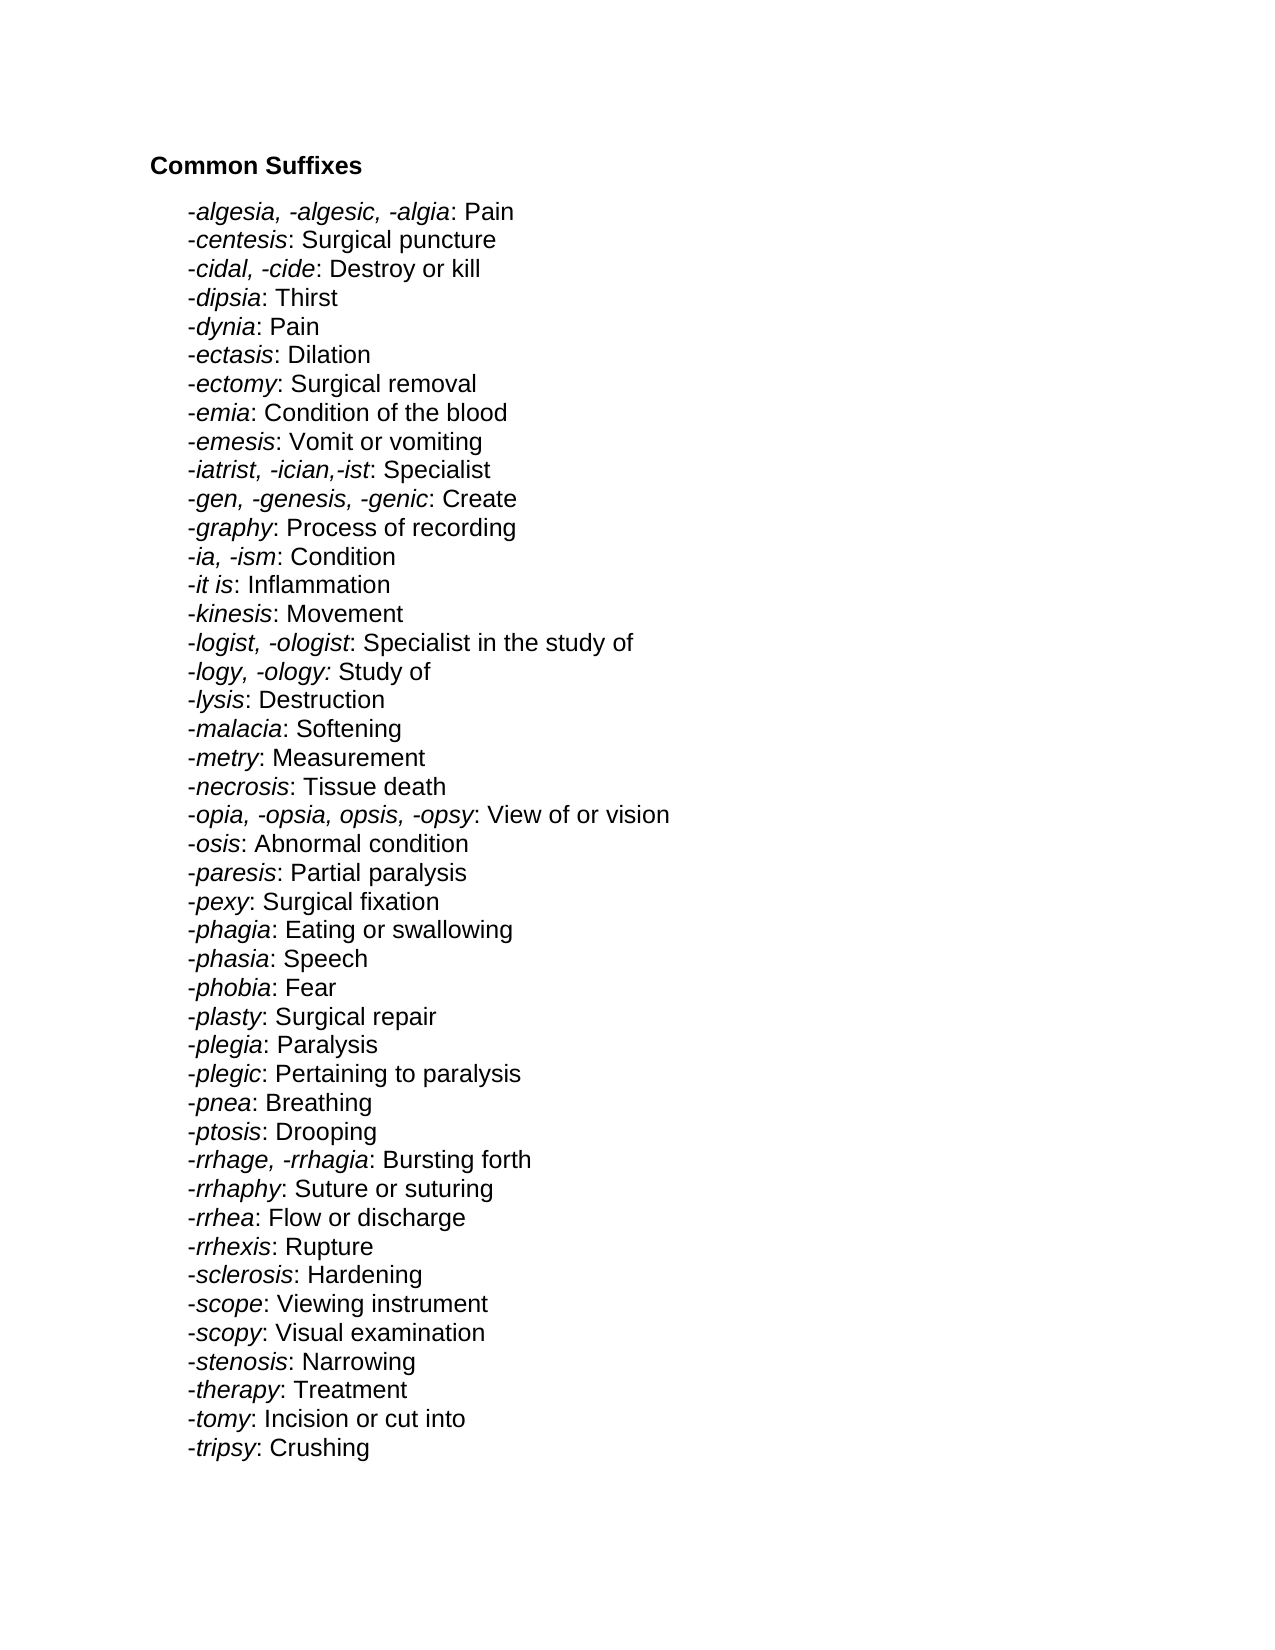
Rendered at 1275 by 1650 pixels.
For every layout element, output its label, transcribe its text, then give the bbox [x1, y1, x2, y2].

text -pnea: Breathing [187, 1088, 1125, 1116]
text -cidal, -cide: Destroy or kill [187, 254, 1125, 283]
text -emesis: Vomit or vomiting [187, 426, 1125, 455]
text -pexy: Surgical fixation [187, 886, 1125, 915]
text -stenosis: Narrowing [187, 1346, 1125, 1375]
text -paresis: Partial paralysis [187, 858, 1125, 886]
text -ectomy: Surgical removal [187, 369, 1125, 398]
text -dynia: Pain [187, 311, 1125, 340]
text -lysis: Destruction [187, 685, 1125, 714]
text -scopy: Visual examination [187, 1318, 1125, 1346]
text -logy, -ology: Study of [187, 656, 1125, 685]
text -osis: Abnormal condition [187, 829, 1125, 858]
text -phasia: Speech [187, 944, 1125, 973]
text -centesis: Surgical puncture [187, 225, 1125, 254]
text -plasty: Surgical repair [187, 1001, 1125, 1030]
text -ptosis: Drooping [187, 1116, 1125, 1145]
text -ectasis: Dilation [187, 340, 1125, 369]
text -rrhaphy: Suture or suturing [187, 1174, 1125, 1203]
text -algesia, -algesic, -algia: Pain [187, 196, 1125, 225]
text -iatrist, -ician,-ist: Specialist [187, 455, 1125, 484]
text -malacia: Softening [187, 714, 1125, 743]
text -rrhexis: Rupture [187, 1231, 1125, 1260]
text -gen, -genesis, -genic: Create [187, 484, 1125, 513]
text -rrhea: Flow or discharge [187, 1203, 1125, 1231]
text -necrosis: Tissue death [187, 771, 1125, 800]
text -dipsia: Thirst [187, 283, 1125, 311]
text -phagia: Eating or swallowing [187, 915, 1125, 944]
text -plegic: Pertaining to paralysis [187, 1059, 1125, 1088]
text -rrhage, -rrhagia: Bursting forth [187, 1145, 1125, 1174]
text -graphy: Process of recording [187, 513, 1125, 541]
text Common Suffixes [150, 151, 1125, 180]
text -emia: Condition of the blood [187, 398, 1125, 426]
text -it is: Inflammation [187, 570, 1125, 599]
text -metry: Measurement [187, 743, 1125, 771]
text -therapy: Treatment [187, 1375, 1125, 1404]
text -kinesis: Movement [187, 599, 1125, 628]
text -sclerosis: Hardening [187, 1260, 1125, 1289]
text -phobia: Fear [187, 973, 1125, 1001]
text -opia, -opsia, opsis, -opsy: View of or vision [187, 800, 1125, 829]
text -tomy: Incision or cut into [187, 1404, 1125, 1433]
text -logist, -ologist: Specialist in the study of [187, 628, 1125, 656]
text -tripsy: Crushing [187, 1433, 1125, 1461]
text -plegia: Paralysis [187, 1030, 1125, 1059]
text -scope: Viewing instrument [187, 1289, 1125, 1318]
text -ia, -ism: Condition [187, 541, 1125, 570]
